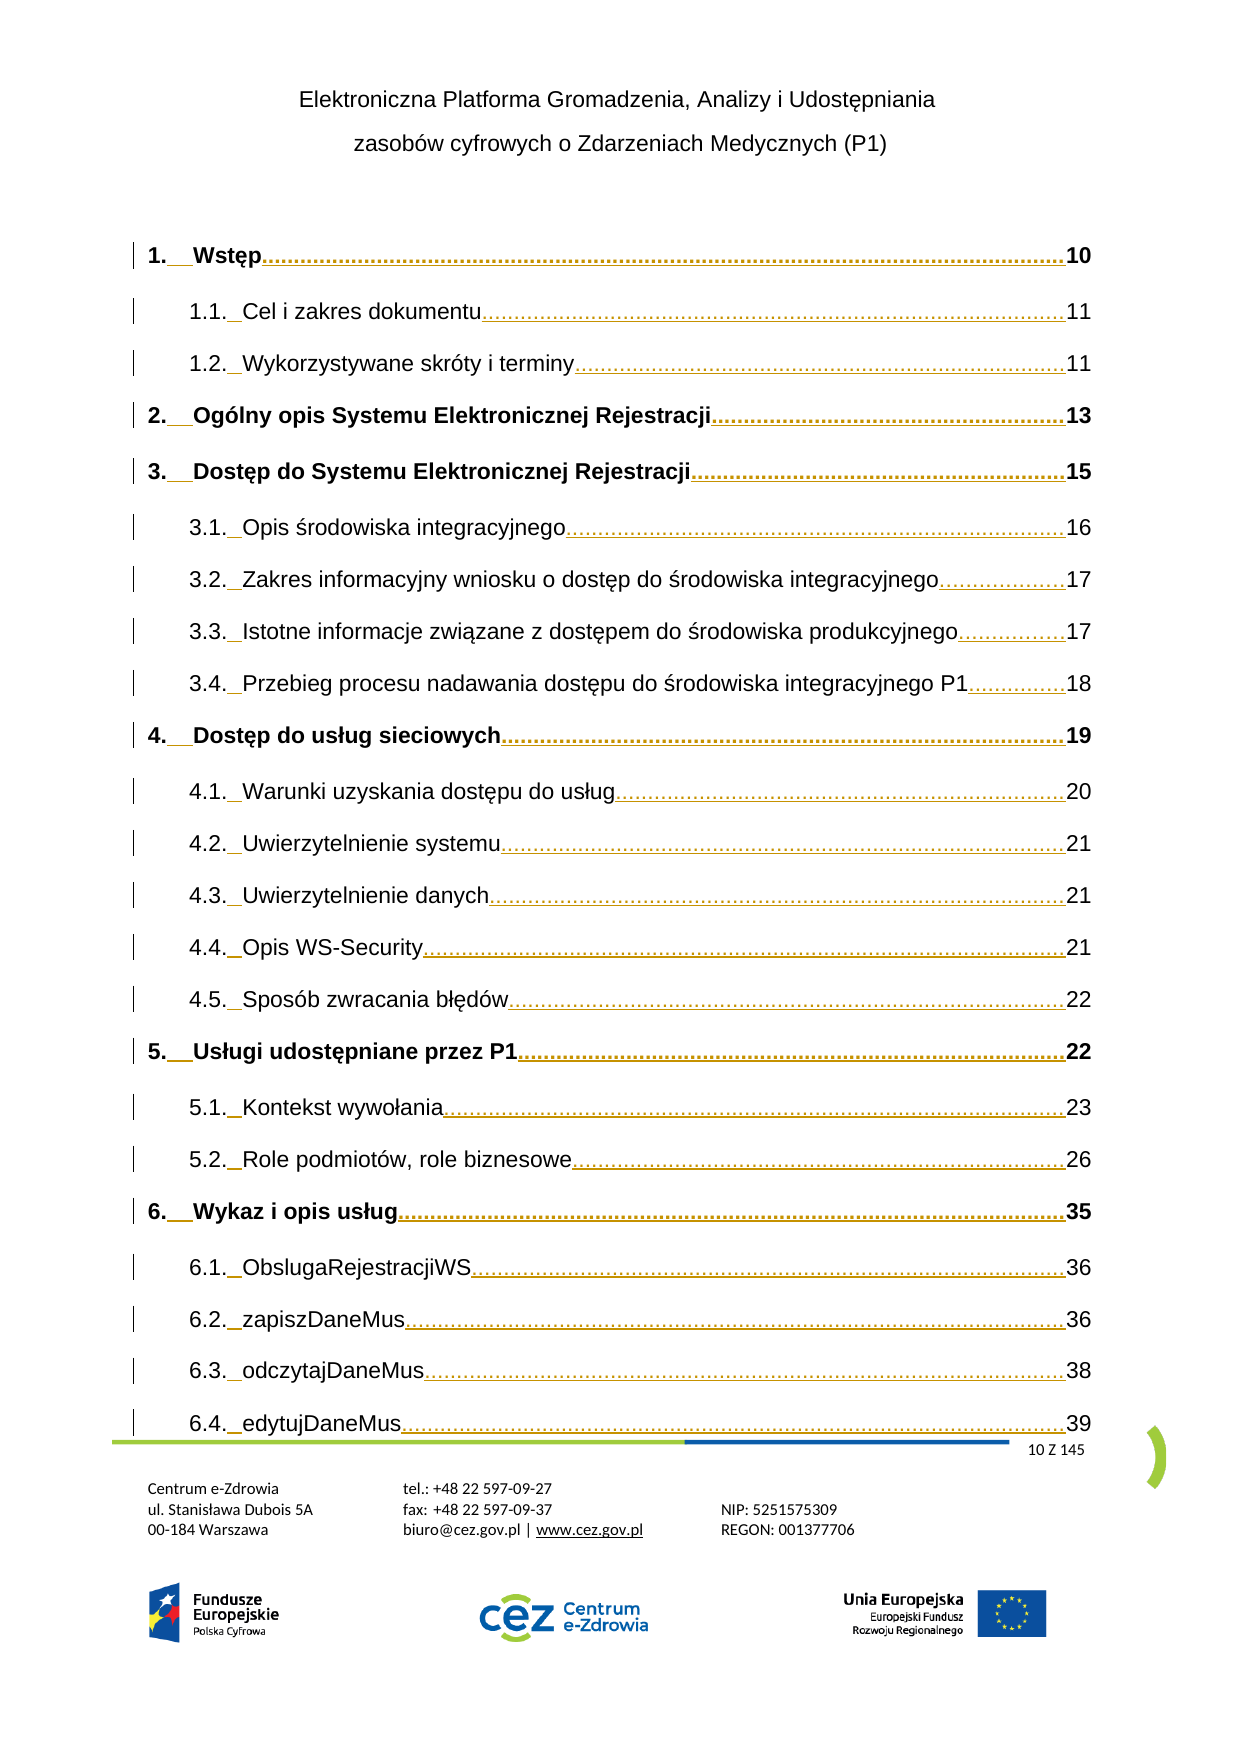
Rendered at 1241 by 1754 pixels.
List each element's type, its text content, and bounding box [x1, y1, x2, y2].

text 3.2.Zakres informacyjny wniosku o dostęp do środowiska integracyjnego17 [189, 566, 1093, 592]
text 6.2.zapiszDaneMus36 [189, 1306, 1093, 1332]
text 1.Wstęp10 [148, 242, 1093, 268]
text 4.5.Sposób zwracania błędów22 [189, 986, 1093, 1012]
text 5.1.Kontekst wywołania23 [189, 1094, 1093, 1120]
text 3.3.Istotne informacje związane z dostępem do środowiska produkcyjnego17 [189, 618, 1093, 644]
text 3.1.Opis środowiska integracyjnego16 [189, 514, 1093, 540]
text 3.4.Przebieg procesu nadawania dostępu do środowiska integracyjnego P118 [189, 670, 1093, 696]
picture [477, 1594, 649, 1642]
text 6.3.odczytajDaneMus38 [189, 1357, 1093, 1384]
text 3.Dostęp do Systemu Elektronicznej Rejestracji15 [148, 458, 1093, 484]
text 4.Dostęp do usług sieciowych19 [148, 722, 1093, 748]
picture [1146, 1425, 1167, 1489]
text 4.2.Uwierzytelnienie systemu21 [189, 830, 1093, 856]
picture [142, 1580, 285, 1645]
text 4.3.Uwierzytelnienie danych21 [189, 882, 1093, 908]
text 5.2.Role podmiotów, role biznesowe26 [189, 1146, 1093, 1172]
text 2.Ogólny opis Systemu Elektronicznej Rejestracji13 [148, 402, 1093, 428]
text 4.4.Opis WS-Security21 [189, 934, 1093, 960]
text 1.1.Cel i zakres dokumentu11 [189, 298, 1093, 324]
text 6.1.ObslugaRejestracjiWS36 [189, 1253, 1093, 1280]
text 4.1.Warunki uzyskania dostępu do usług20 [189, 778, 1093, 804]
text 6.4.edytujDaneMus39 [189, 1409, 1093, 1436]
text 5.Usługi udostępniane przez P122 [148, 1038, 1093, 1064]
picture [835, 1588, 1055, 1638]
text 6.Wykaz i opis usług35 [148, 1198, 1093, 1224]
text 1.2.Wykorzystywane skróty i terminy11 [189, 350, 1093, 376]
